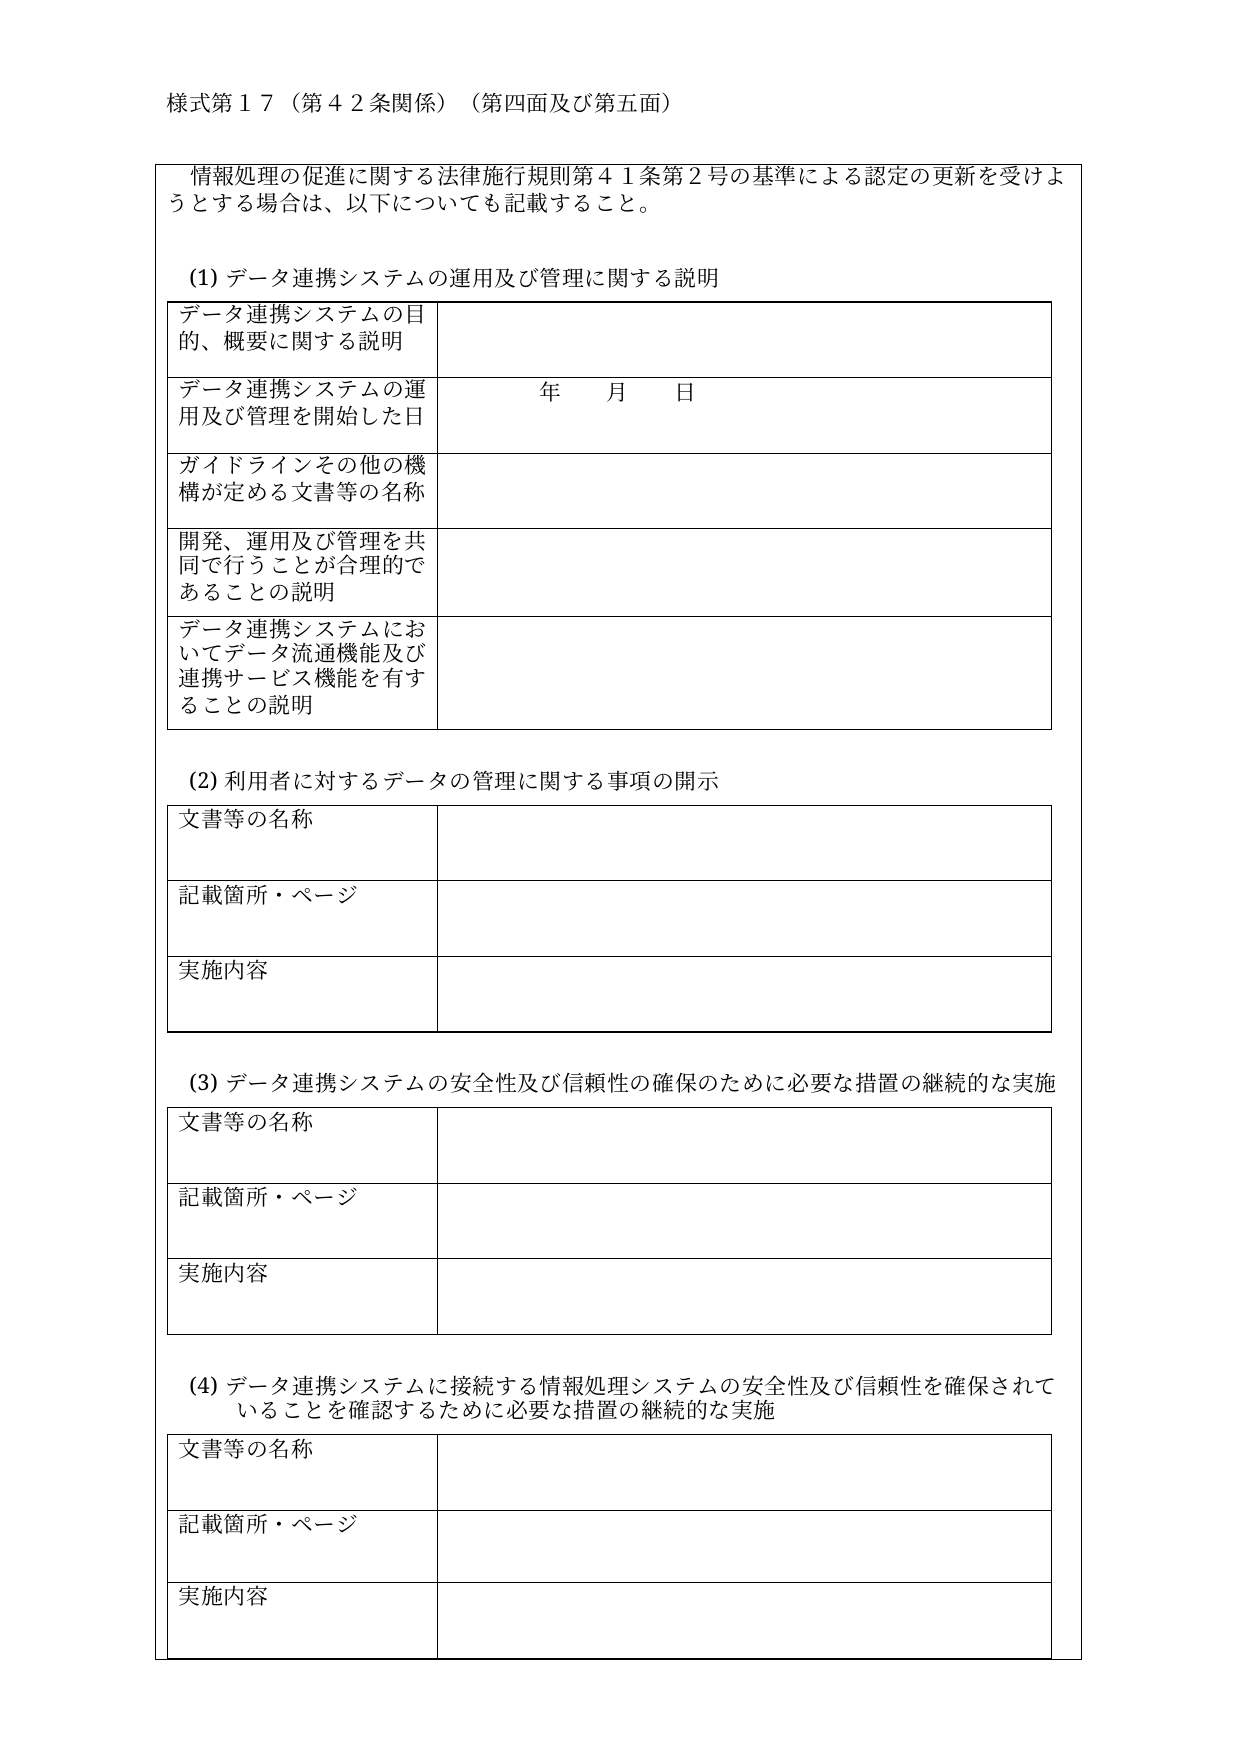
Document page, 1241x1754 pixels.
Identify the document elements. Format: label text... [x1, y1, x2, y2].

text 様式第１７（第４２条関係）（第四面及び第五面） [167, 89, 1070, 114]
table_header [156, 165, 1081, 1658]
